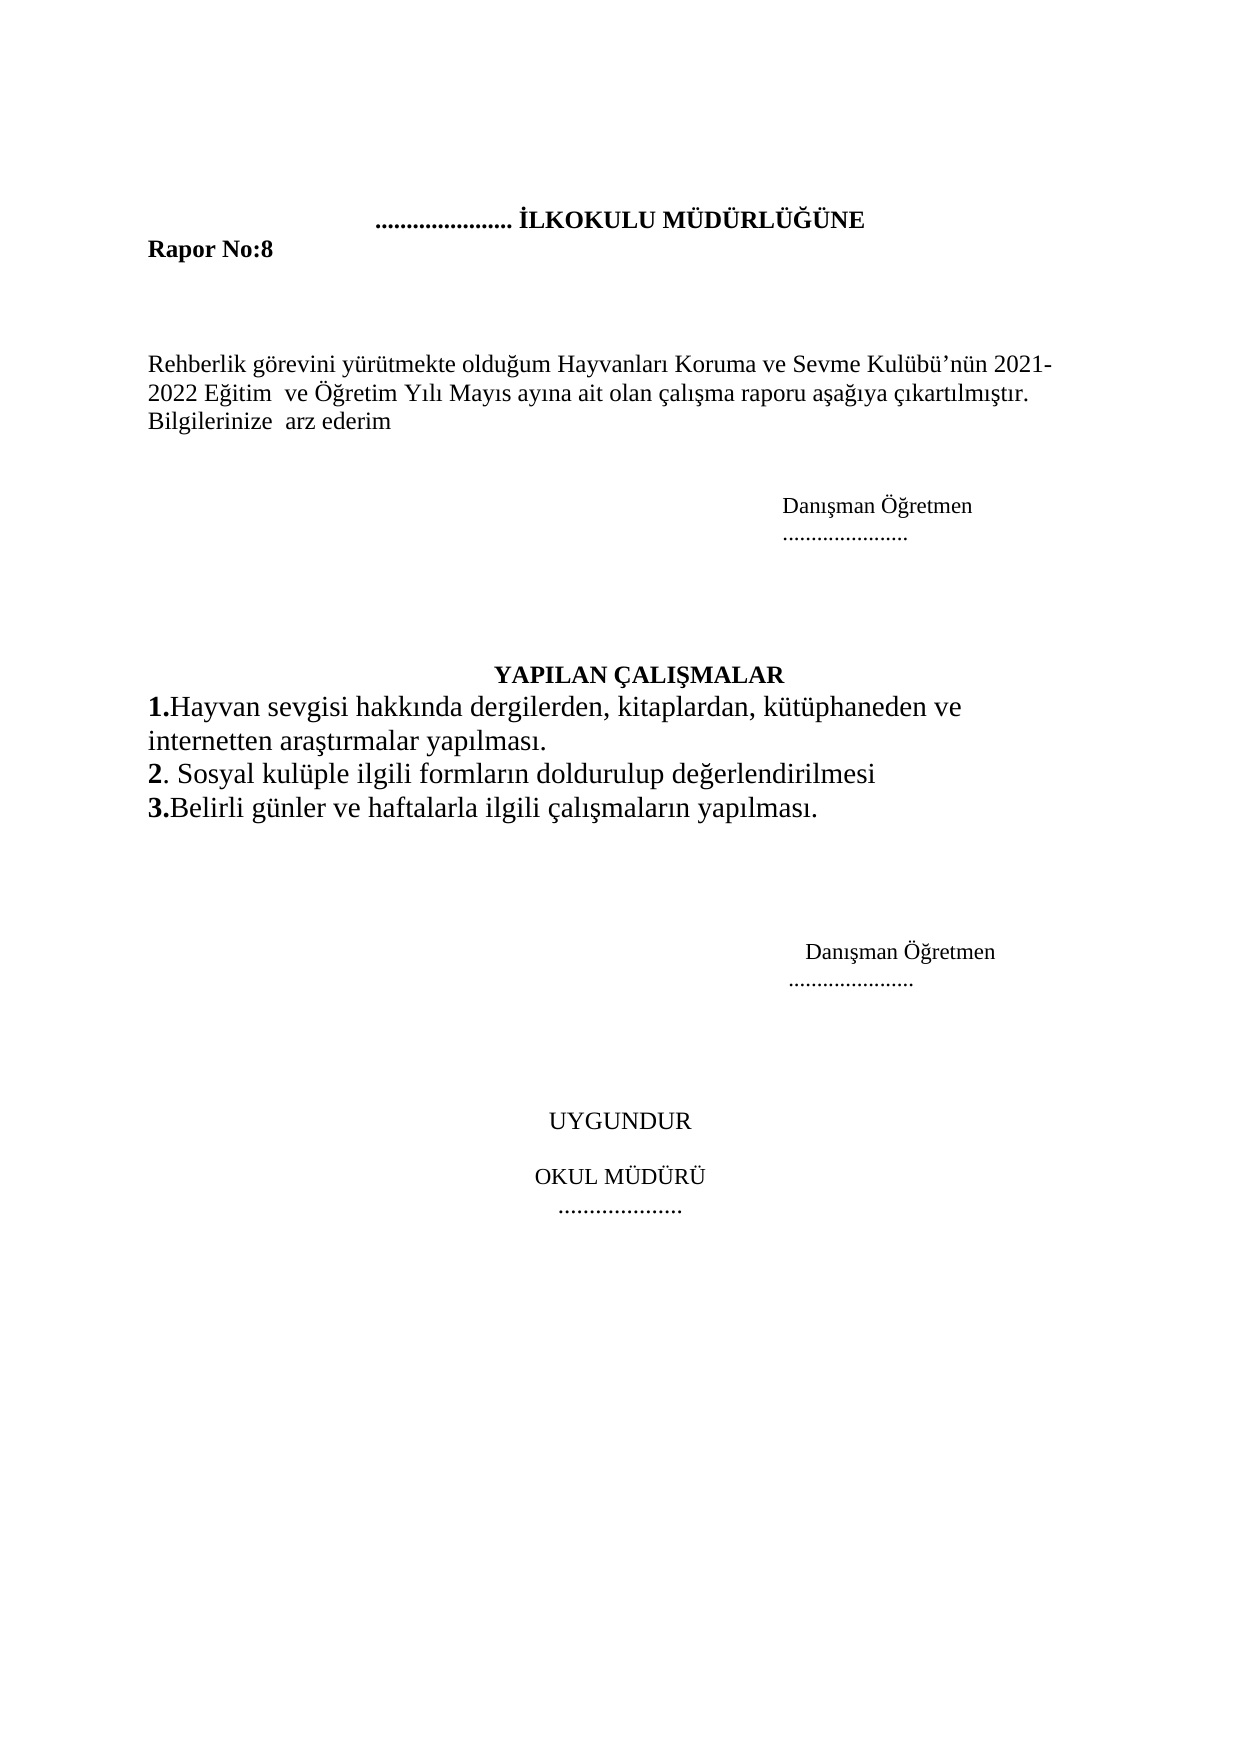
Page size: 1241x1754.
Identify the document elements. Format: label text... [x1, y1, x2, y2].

text Rapor No:8 [148, 234, 1093, 263]
text 3.Belirli günler ve haftalarla ilgili çalışmaların yapılması. [148, 790, 1093, 823]
text UYGUNDUR [148, 1106, 1093, 1135]
text YAPILAN ÇALIŞMALAR [185, 660, 1093, 689]
text ...................... [148, 964, 1093, 991]
text Bilgilerinize arz ederim [148, 406, 1093, 435]
text Rehberlik görevini yürütmekte olduğum Hayvanları Koruma ve Sevme Kulübü’nün 2021-2022 Eğitim ve Öğretim Yılı Mayıs ayına ait olan çalışma raporu aşağıya çıkartılmıştır. [148, 349, 1093, 406]
text .................... [148, 1190, 1093, 1218]
text Danışman Öğretmen [148, 938, 1093, 964]
text ...................... [148, 519, 1093, 545]
text OKUL MÜDÜRÜ [148, 1163, 1093, 1190]
text ...................... İLKOKULU MÜDÜRLÜĞÜNE [148, 205, 1093, 234]
text 2. Sosyal kulüple ilgili formların doldurulup değerlendirilmesi [148, 756, 1093, 790]
text 1.Hayvan sevgisi hakkında dergilerden, kitaplardan, kütüphaneden ve internetten araştırmalar yapılması. [148, 689, 1093, 756]
text Danışman Öğretmen [148, 493, 1093, 519]
